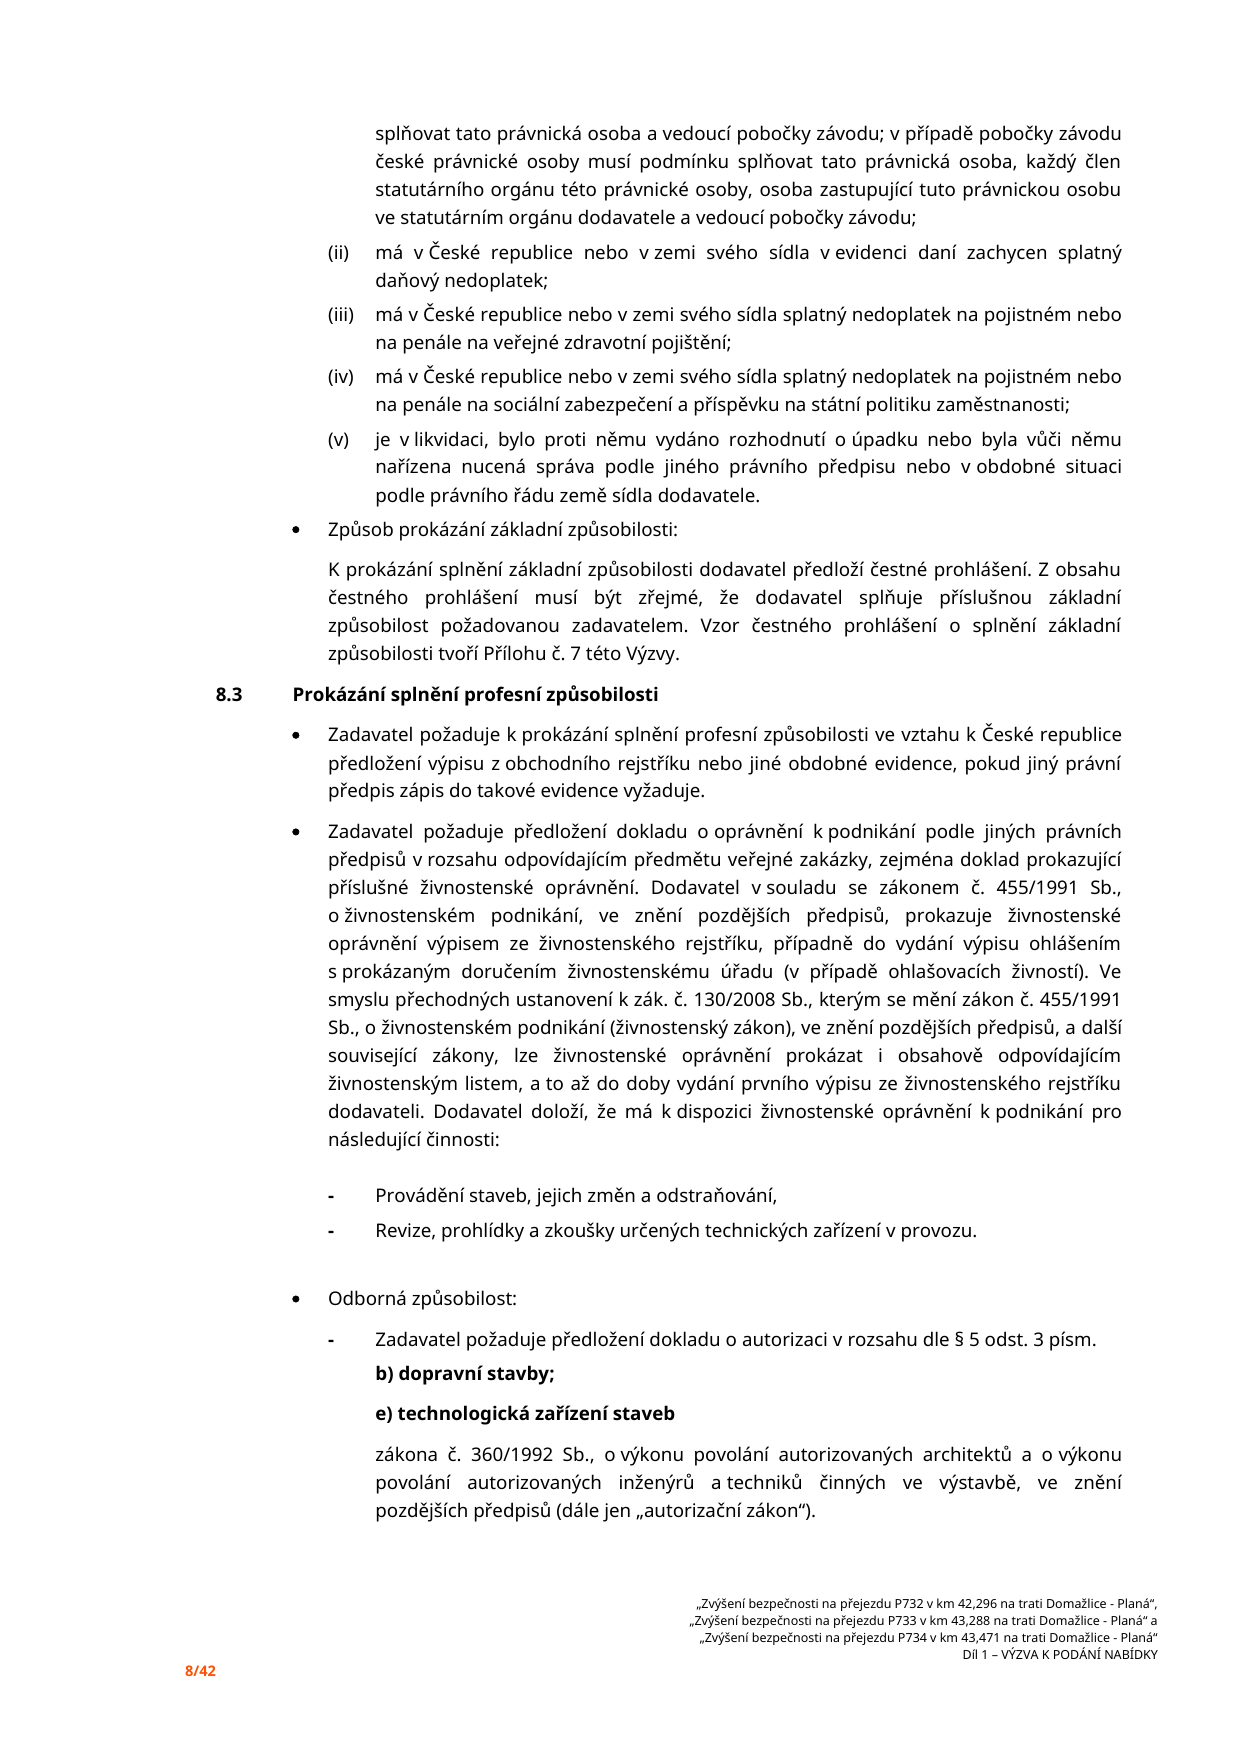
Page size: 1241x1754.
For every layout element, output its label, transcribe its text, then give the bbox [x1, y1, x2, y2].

text Revize, prohlídky a zkoušky určených technických zařízení v provozu. [328, 1217, 1122, 1242]
text Provádění staveb, jejich změn a odstraňování, [328, 1183, 1122, 1208]
text K prokázání splnění základní způsobilosti dodavatel předloží čestné prohlášení. Z obsahu čestného prohlášení musí být zřejmé, že dodavatel splňuje příslušnou základní způsobilost požadovanou zadavatelem. Vzor čestného prohlášení o splnění základní způsobilosti tvoří Přílohu č. 7 této Výzvy. [328, 557, 1122, 666]
text Zadavatel požaduje předložení dokladu o oprávnění k podnikání podle jiných právních předpisů v rozsahu odpovídajícím předmětu veřejné zakázky, zejména doklad prokazující příslušné živnostenské oprávnění. Dodavatel v souladu se zákonem č. 455/1991 Sb., o živnostenském podnikání, ve znění pozdějších předpisů, prokazuje živnostenské oprávnění výpisem ze živnostenského rejstříku, případně do vydání výpisu ohlášením s prokázaným doručením živnostenskému úřadu (v případě ohlašovacích živností). Ve smyslu přechodných ustanovení k zák. č. 130/2008 Sb., kterým se mění zákon č. 455/1991 Sb., o živnostenském podnikání (živnostenský zákon), ve znění pozdějších předpisů, a další související zákony, lze živnostenské oprávnění prokázat i obsahově odpovídajícím živnostenským listem, a to až do doby vydání prvního výpisu ze živnostenského rejstříku dodavateli. Dodavatel doloží, že má k dispozici živnostenské oprávnění k podnikání pro následující činnosti: [292, 818, 1122, 1152]
text Zadavatel požaduje k prokázání splnění profesní způsobilosti ve vztahu k České republice předložení výpisu z obchodního rejstříku nebo jiné obdobné evidence, pokud jiný právní předpis zápis do takové evidence vyžaduje. [292, 722, 1122, 803]
list zákona č. 360/1992 Sb., o výkonu povolání autorizovaných architektů a o výkonu povolání autorizovaných inženýrů a techniků činných ve výstavbě, ve znění pozdějších předpisů (dále jen „autorizační zákon“). [375, 1441, 1122, 1523]
text má v České republice nebo v zemi svého sídla splatný nedoplatek na pojistném nebo na penále na sociální zabezpečení a příspěvku na státní politiku zaměstnanosti; [328, 363, 1122, 417]
text má v České republice nebo v zemi svého sídla splatný nedoplatek na pojistném nebo na penále na veřejné zdravotní pojištění; [328, 301, 1122, 355]
text je v likvidaci, bylo proti němu vydáno rozhodnutí o úpadku nebo byla vůči němu nařízena nucená správa podle jiného právního předpisu nebo v obdobné situaci podle právního řádu země sídla dodavatele. [328, 426, 1122, 507]
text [328, 121, 1122, 230]
list b) dopravní stavby; [339, 1360, 1122, 1386]
text Prokázání splnění profesní způsobilosti [216, 681, 1122, 707]
text má v České republice nebo v zemi svého sídla v evidenci daní zachycen splatný daňový nedoplatek; [328, 239, 1122, 292]
list e) technologická zařízení staveb [339, 1401, 1122, 1426]
text Způsob prokázání základní způsobilosti: [292, 516, 1122, 542]
text Zadavatel požaduje předložení dokladu o autorizaci v rozsahu dle § 5 odst. 3 písm. [328, 1326, 1122, 1351]
text Odborná způsobilost: [292, 1285, 1122, 1311]
